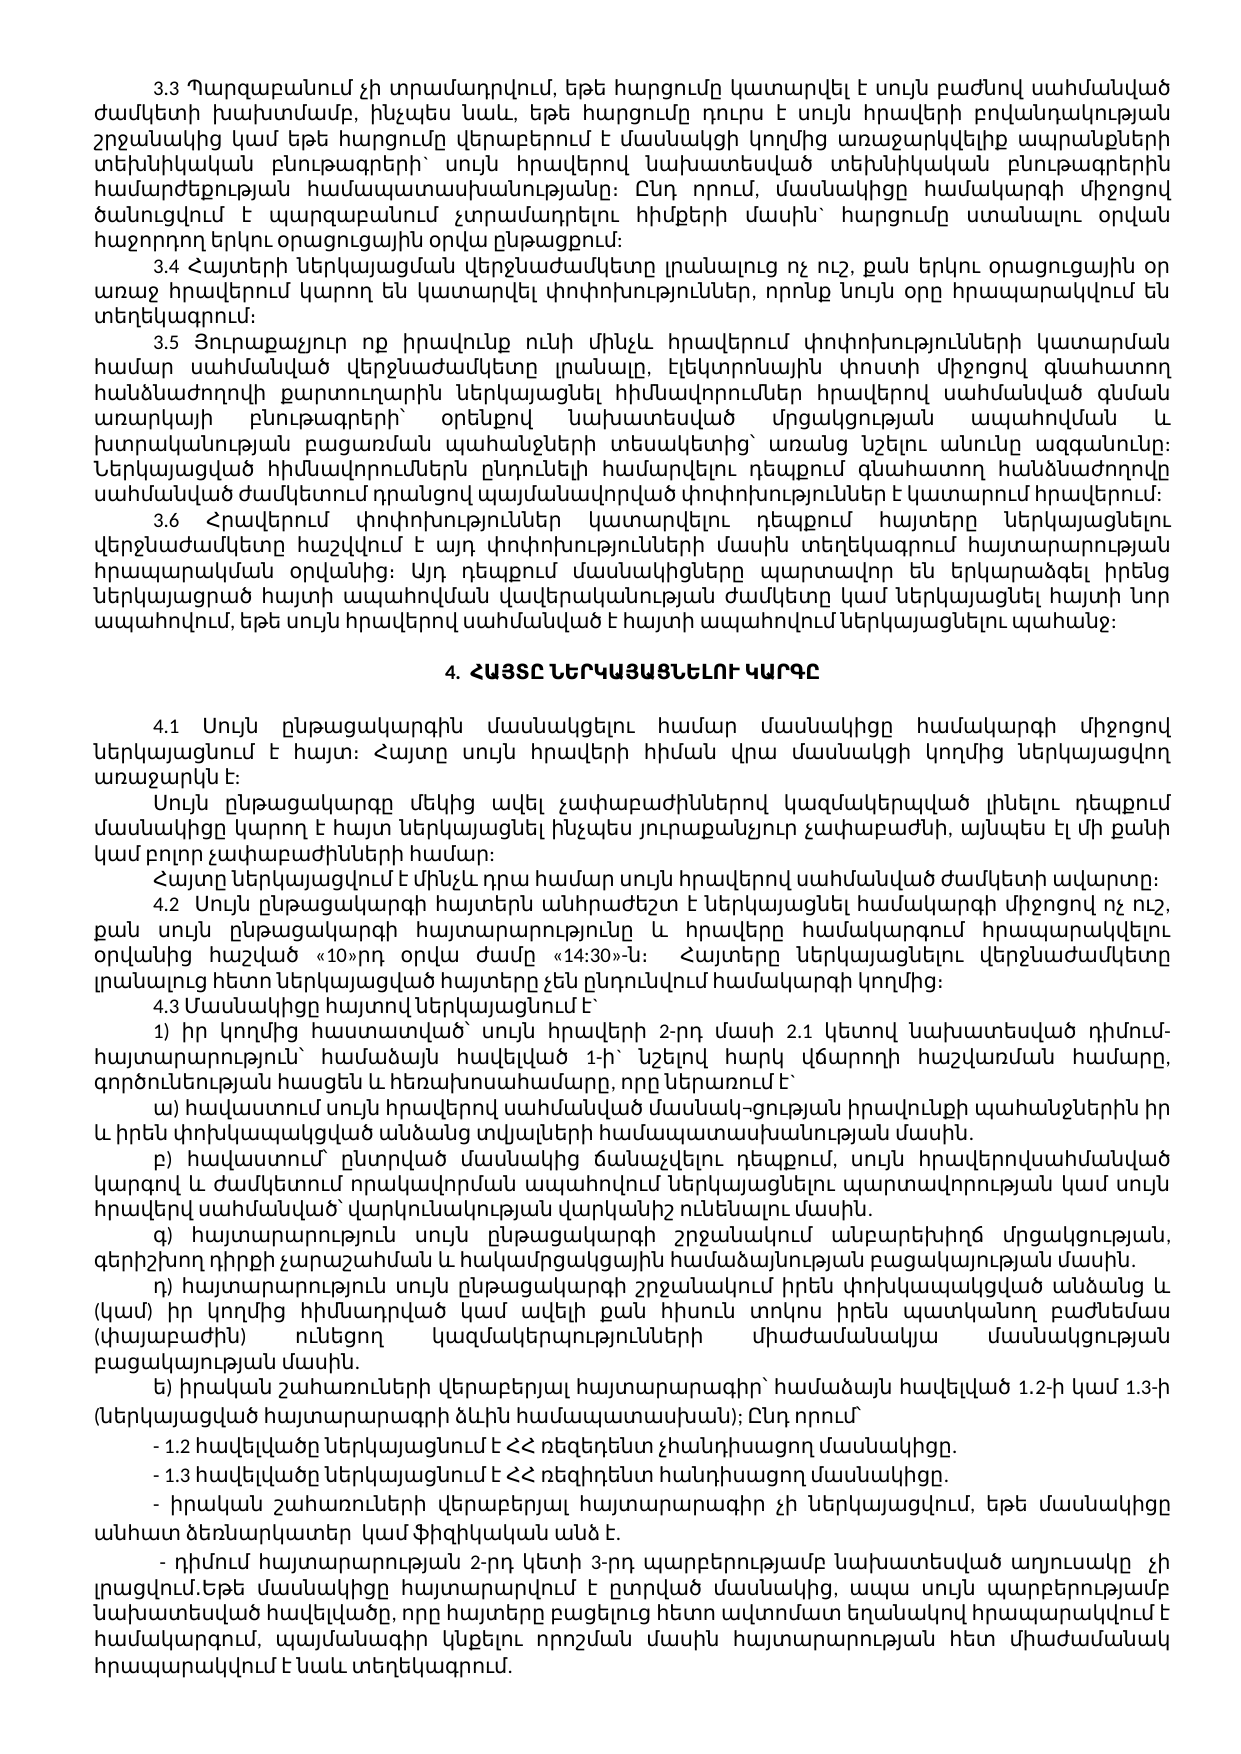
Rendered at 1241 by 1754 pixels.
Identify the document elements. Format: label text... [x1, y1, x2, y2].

text 4.3 Մասնակիցը հայտով ներկայացնում է` [94, 993, 1171, 1019]
text 3.3 Պարզաբանում չի տրամադրվում, եթե հարցումը կատարվել է սույն բաժնով սահմանված ժամկետի խախտմամբ, ինչպես նաև, եթե հարցումը դուրս է սույն հրավերի բովանդակության շրջանակից կամ եթե հարցումը վերաբերում է մասնակցի կողմից առաջարկվելիք ապրանքների տեխնիկական բնութագրերի` սույն հրավերով նախատեսված տեխնիկական բնութագրերին համարժեքության համապատասխանությանը։ Ընդ որում, մասնակիցը համակարգի միջոցով ծանուցվում է պարզաբանում չտրամադրելու հիմքերի մասին` հարցումը ստանալու օրվան հաջորդող երկու օրացուցային օրվա ընթացքում: [94, 75, 1171, 253]
text - դիմում հայտարարության 2-րդ կետի 3-րդ պարբերությամբ նախատեսված աղյուսակը չի լրացվում․Եթե մասնակիցը հայտարարվում է ըտրված մասնակից, ապա սույն պարբերությամբ նախատեսված հավելվածը, որը հայտերը բացելուց հետո ավտոմատ եղանակով հրապարակվում է համակարգում, պայմանագիր կնքելու որոշման մասին հայտարարության հետ միաժամանակ հրապարակվում է նաև տեղեկագրում. [94, 1549, 1171, 1679]
text 1) իր կողմից հաստատված՝ սույն հրավերի 2-րդ մասի 2.1 կետով նախատեսված դիմում-հայտարարություն՝ համաձայն հավելված 1-ի` նշելով հարկ վճարողի հաշվառման համարը, գործունեության հասցեն և հեռախոսահամարը, որը ներառում է` [94, 1019, 1171, 1095]
text 4. ՀԱՅՏԸ ՆԵՐԿԱՅԱՑՆԵԼՈՒ ԿԱՐԳԸ [94, 659, 1171, 685]
text դ) հայտարարություն սույն ընթացակարգի շրջանակում իրեն փոխկապակցված անձանց և (կամ) իր կողմից հիմնադրված կամ ավելի քան հիսուն տոկոս իրեն պատկանող բաժնեմաս (փայաբաժին) ունեցող կազմակերպությունների միաժամանակյա մասնակցության բացակայության մասին. [94, 1273, 1171, 1374]
text - իրական շահառուների վերաբերյալ հայտարարագիր չի ներկայացվում, եթե մասնակիցը անհատ ձեռնարկատեր կամ ֆիզիկական անձ է. [94, 1491, 1171, 1546]
text Սույն ընթացակարգը մեկից ավել չափաբաժիններով կազմակերպված լինելու դեպքում մասնակիցը կարող է հայտ ներկայացնել ինչպես յուրաքանչյուր չափաբաժնի, այնպես էլ մի քանի կամ բոլոր չափաբաժինների համար: [94, 790, 1171, 866]
text գ) հայտարարություն սույն ընթացակարգի շրջանակում անբարեխիղճ մրցակցության, գերիշխող դիրքի չարաշահման և հակամրցակցային համաձայնության բացակայության մասին. [94, 1222, 1171, 1273]
text ե) իրական շահառուների վերաբերյալ հայտարարագիր՝ համաձայն հավելված 1․2-ի կամ 1.3-ի (ներկայացված հայտարարագրի ձևին համապատասխան); Ընդ որում՝ [94, 1374, 1171, 1429]
text 3.6 Հրավերում փոփոխություններ կատարվելու դեպքում հայտերը ներկայացնելու վերջնաժամկետը հաշվվում է այդ փոփոխությունների մասին տեղեկագրում հայտարարության հրապարակման օրվանից։ Այդ դեպքում մասնակիցները պարտավոր են երկարաձգել իրենց ներկայացրած հայտի ապահովման վավերականության ժամկետը կամ ներկայացնել հայտի նոր ապահովում, եթե սույն հրավերով սահմանված է հայտի ապահովում ներկայացնելու պահանջ: [94, 507, 1171, 634]
text 4.2 Սույն ընթացակարգի հայտերն անհրաժեշտ է ներկայացնել համակարգի միջոցով ոչ ուշ, քան սույն ընթացակարգի հայտարարությունը և հրավերը համակարգում հրապարակվելու օրվանից հաշված «10»րդ օրվա ժամը «14:30»-ն։ Հայտերը ներկայացնելու վերջնաժամկետը լրանալուց հետո ներկայացված հայտերը չեն ընդունվում համակարգի կողմից։ [94, 892, 1171, 993]
text Հայտը ներկայացվում է մինչև դրա համար սույն հրավերով սահմանված ժամկետի ավարտը։ [94, 866, 1171, 892]
text 3.4 Հայտերի ներկայացման վերջնաժամկետը լրանալուց ոչ ուշ, քան երկու օրացուցային օր առաջ հրավերում կարող են կատարվել փոփոխություններ, որոնք նույն օրը հրապարակվում են տեղեկագրում։ [94, 253, 1171, 329]
text ա) հավաստում սույն հրավերով սահմանված մասնակ¬ցության իրավունքի պահանջներին իր և իրեն փոխկապակցված անձանց տվյալների համապատասխանության մասին. [94, 1095, 1171, 1146]
text - 1.2 հավելվածը ներկայացնում է ՀՀ ռեզեդենտ չհանդիսացող մասնակիցը. [94, 1433, 1171, 1458]
text - 1.3 հավելվածը ներկայացնում է ՀՀ ռեզիդենտ հանդիսացող մասնակիցը. [94, 1462, 1171, 1487]
text 3.5 Յուրաքաչյուր ոք իրավունք ունի մինչև հրավերում փոփոխությունների կատարման համար սահմանված վերջնաժամկետը լրանալը, էլեկտրոնային փոստի միջոցով գնահատող հանձնաժողովի քարտուղարին ներկայացնել հիմնավորումներ հրավերով սահմանված գնման առարկայի բնութագրերի՝ օրենքով նախատեսված մրցակցության ապահովման և խտրականության բացառման պահանջների տեսակետից՝ առանց նշելու անունը ազգանունը: Ներկայացված հիմնավորումներն ընդունելի համարվելու դեպքում գնահատող հանձնաժողովը սահմանված ժամկետում դրանցով պայմանավորված փոփոխություններ է կատարում հրավերում: [94, 329, 1171, 507]
text 4.1 Սույն ընթացակարգին մասնակցելու համար մասնակիցը համակարգի միջոցով ներկայացնում է հայտ։ Հայտը սույն հրավերի հիման վրա մասնակցի կողմից ներկայացվող առաջարկն է: [94, 714, 1171, 790]
text բ) հավաստում՝ ընտրված մասնակից ճանաչվելու դեպքում, սույն հրավերովսահմանված կարգով և ժամկետում որակավորման ապահովում ներկայացնելու պարտավորության կամ սույն հրավերվ սահմանված՝ վարկունակության վարկանիշ ունենալու մասին. [94, 1146, 1171, 1222]
